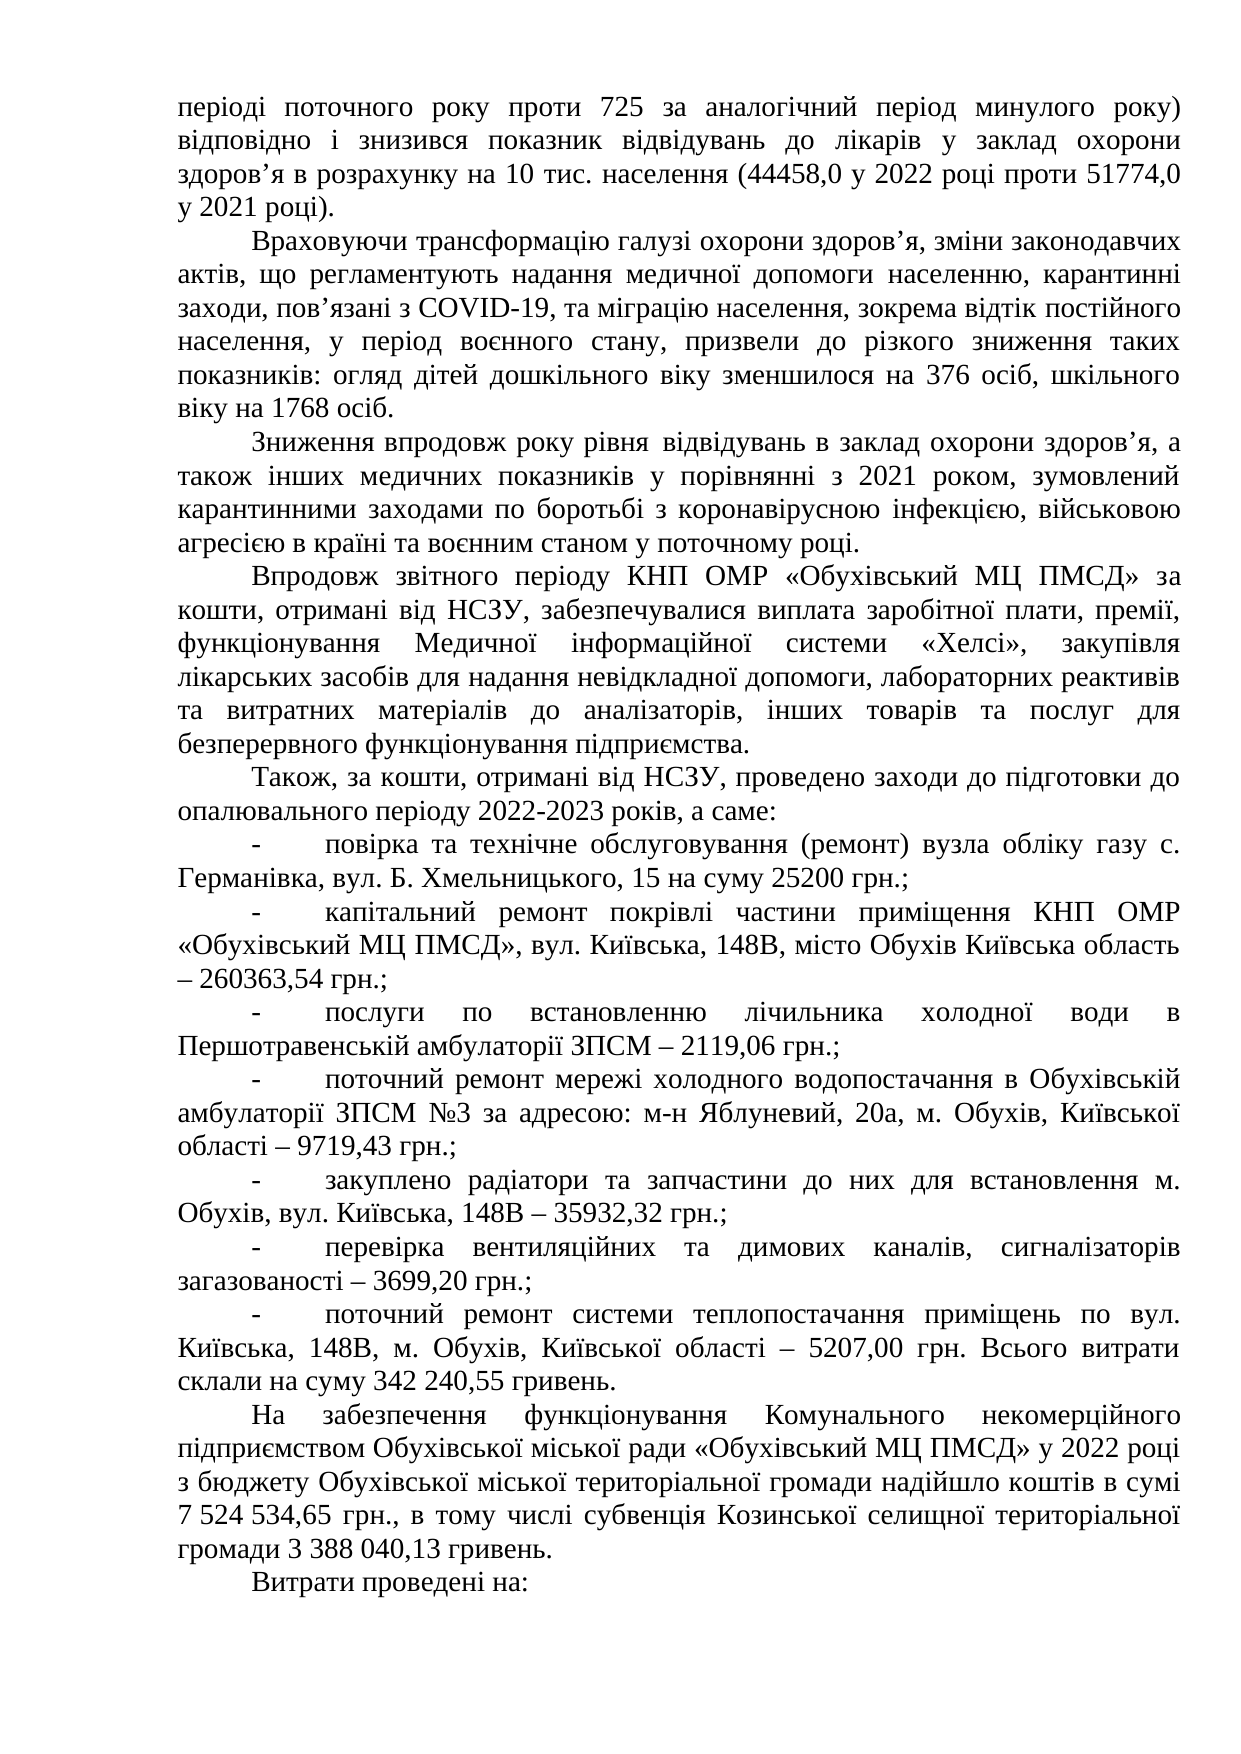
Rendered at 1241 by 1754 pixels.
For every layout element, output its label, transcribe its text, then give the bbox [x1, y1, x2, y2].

text Зниження впродовж року рівня відвідувань в заклад охорони здоров’я, а також інших медичних показників у порівнянні з 2021 роком, зумовлений карантинними заходами по боротьбі з коронавірусною інфекцією, військовою агресією в країні та воєнним станом у поточному році. [177, 424, 1181, 558]
text На забезпечення функціонування Комунального некомерційного підприємством Обухівської міської ради «Обухівський МЦ ПМСД» у 2022 році з бюджету Обухівської міської територіальної громади надійшло коштів в сумі 7 524 534,65 грн., в тому числі субвенція Козинської селищної територіальної громади 3 388 040,13 гривень. [177, 1397, 1181, 1564]
list закуплено радіатори та запчастини до них для встановлення м. Обухів, вул. Київська, 148В – 35932,32 грн.; [177, 1162, 1181, 1229]
list поточний ремонт мережі холодного водопостачання в Обухівській амбулаторії ЗПСМ №3 за адресою: м-н Яблуневий, 20а, м. Обухів, Київської області – 9719,43 грн.; [177, 1061, 1181, 1162]
list Також, за кошти, отримані від НСЗУ, проведено заходи до підготовки до опалювального періоду 2022-2023 років, а саме: [177, 759, 1181, 827]
list послуги по встановленню лічильника холодної води в Першотравенській амбулаторії ЗПСМ – 2119,06 грн.; [177, 994, 1181, 1061]
text Впродовж звітного періоду КНП ОМР «Обухівський МЦ ПМСД» за кошти, отримані від НСЗУ, забезпечувалися виплата заробітної плати, премії, функціонування Медичної інформаційної системи «Хелсі», закупівля лікарських засобів для надання невідкладної допомоги, лабораторних реактивів та витратних матеріалів до аналізаторів, інших товарів та послуг для безперервного функціонування підприємства. [177, 558, 1181, 759]
list повірка та технічне обслуговування (ремонт) вузла обліку газу с. Германівка, вул. Б. Хмельницького, 15 на суму 25200 грн.; [177, 827, 1181, 894]
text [177, 89, 1181, 223]
list перевірка вентиляційних та димових каналів, сигналізаторів загазованості – 3699,20 грн.; [177, 1229, 1181, 1296]
text Витрати проведені на: [177, 1564, 1181, 1598]
list поточний ремонт системи теплопостачання приміщень по вул. Київська, 148В, м. Обухів, Київської області – 5207,00 грн. Всього витрати склали на суму 342 240,55 гривень. [177, 1296, 1181, 1397]
list капітальний ремонт покрівлі частини приміщення КНП ОМР «Обухівський МЦ ПМСД», вул. Київська, 148В, місто Обухів Київська область – 260363,54 грн.; [177, 894, 1181, 994]
text Враховуючи трансформацію галузі охорони здоров’я, зміни законодавчих актів, що регламентують надання медичної допомоги населенню, карантинні заходи, пов’язані з COVID-19, та міграцію населення, зокрема відтік постійного населення, у період воєнного стану, призвели до різкого зниження таких показників: огляд дітей дошкільного віку зменшилося на 376 осіб, шкільного віку на 1768 осіб. [177, 223, 1181, 424]
